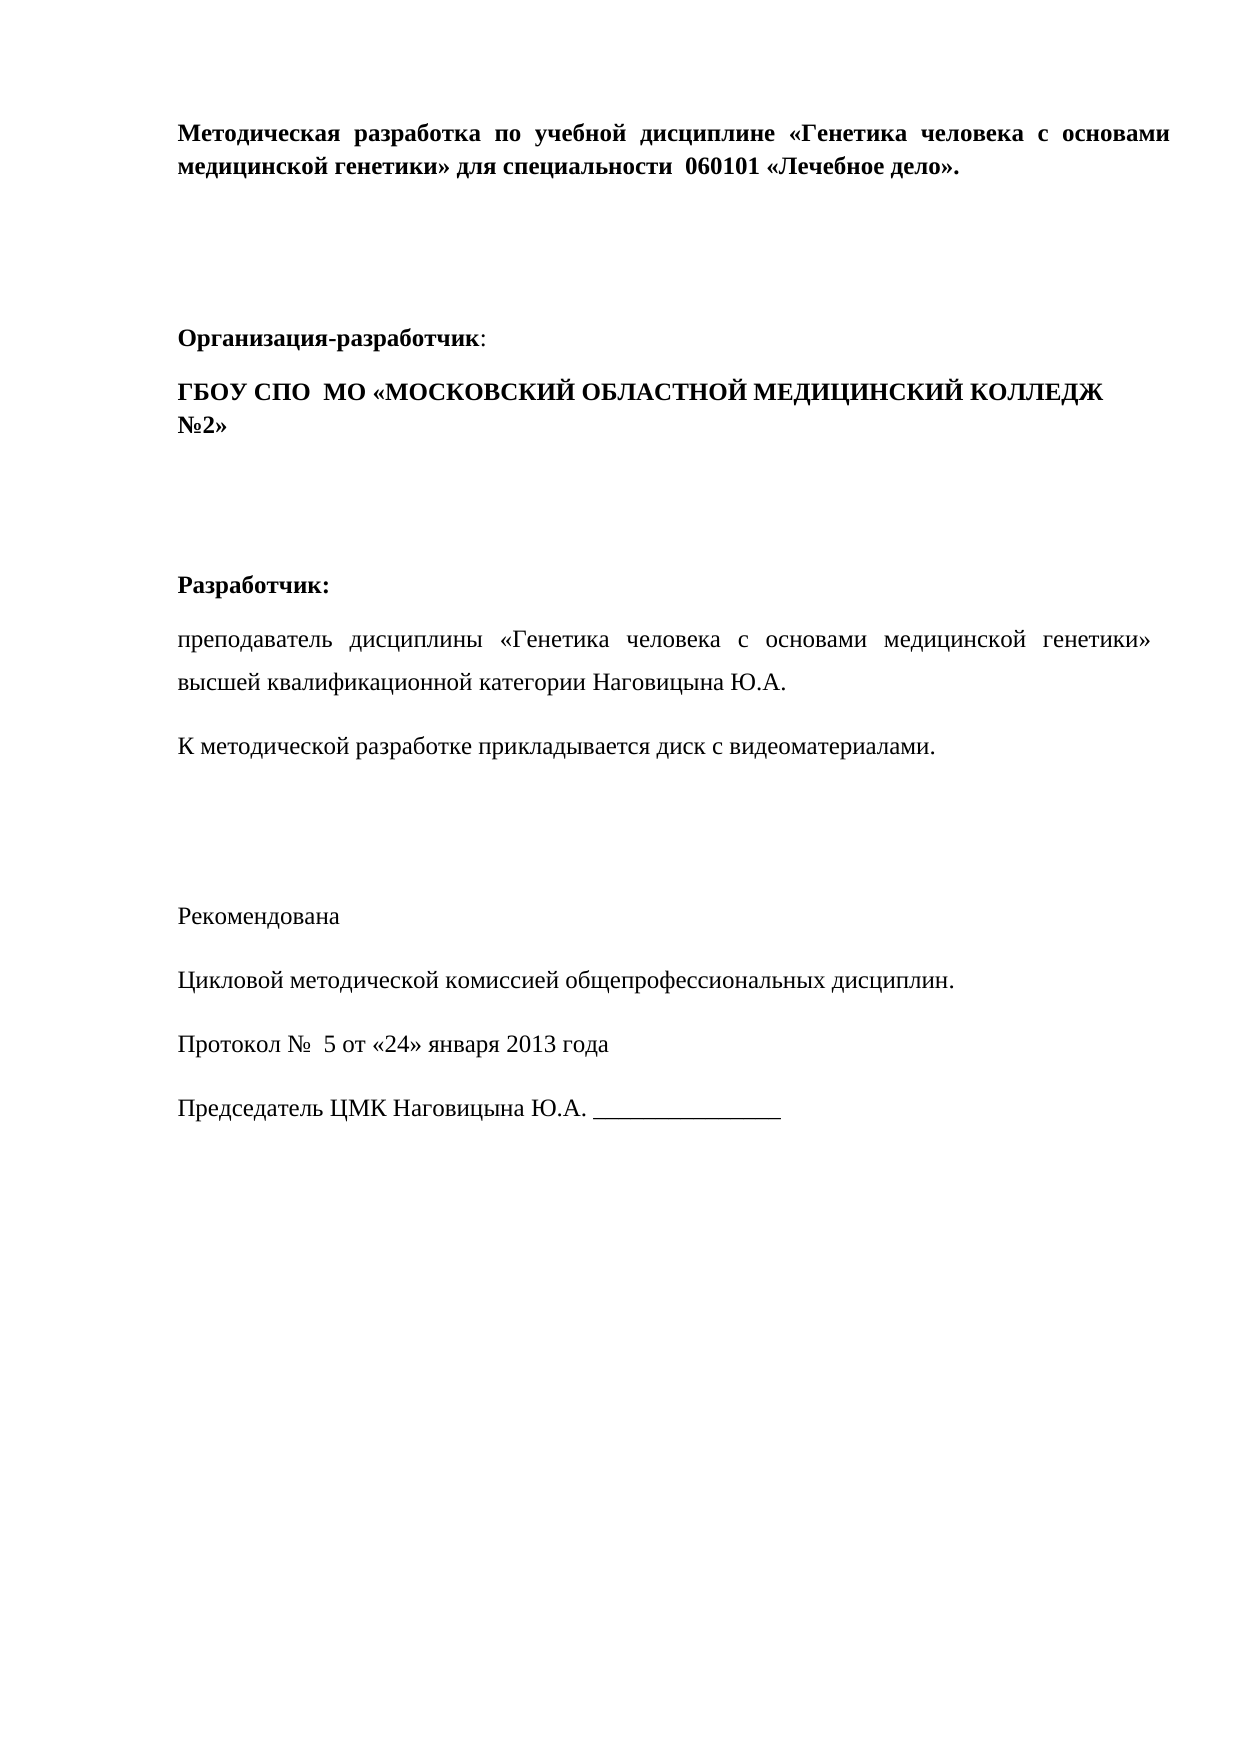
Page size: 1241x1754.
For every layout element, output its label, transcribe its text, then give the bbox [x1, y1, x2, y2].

text Протокол № 5 от «24» января 2013 года [177, 1029, 1171, 1058]
text Цикловой методической комиссией общепрофессиональных дисциплин. [177, 965, 1171, 994]
text Председатель ЦМК Наговицына Ю.А. _______________ [177, 1093, 1171, 1122]
text К методической разработке прикладывается диск с видеоматериалами. [177, 731, 1152, 760]
text Организация-разработчик: [177, 323, 1152, 352]
text Разработчик: [177, 570, 1152, 599]
text преподаватель дисциплины «Генетика человека с основами медицинской генетики» высшей квалификационной категории Наговицына Ю.А. [177, 624, 1152, 696]
text Методическая разработка по учебной дисциплине «Генетика человека с основами медицинской генетики» для специальности 060101 «Лечебное дело». [177, 118, 1171, 180]
text гБоУ СПО МО «МОСКОВСКИЙ ОБЛАСТНОЙ МЕДИЦИНСКИЙ КОЛЛЕДЖ №2» [177, 377, 1152, 438]
text Рекомендована [177, 901, 1171, 930]
